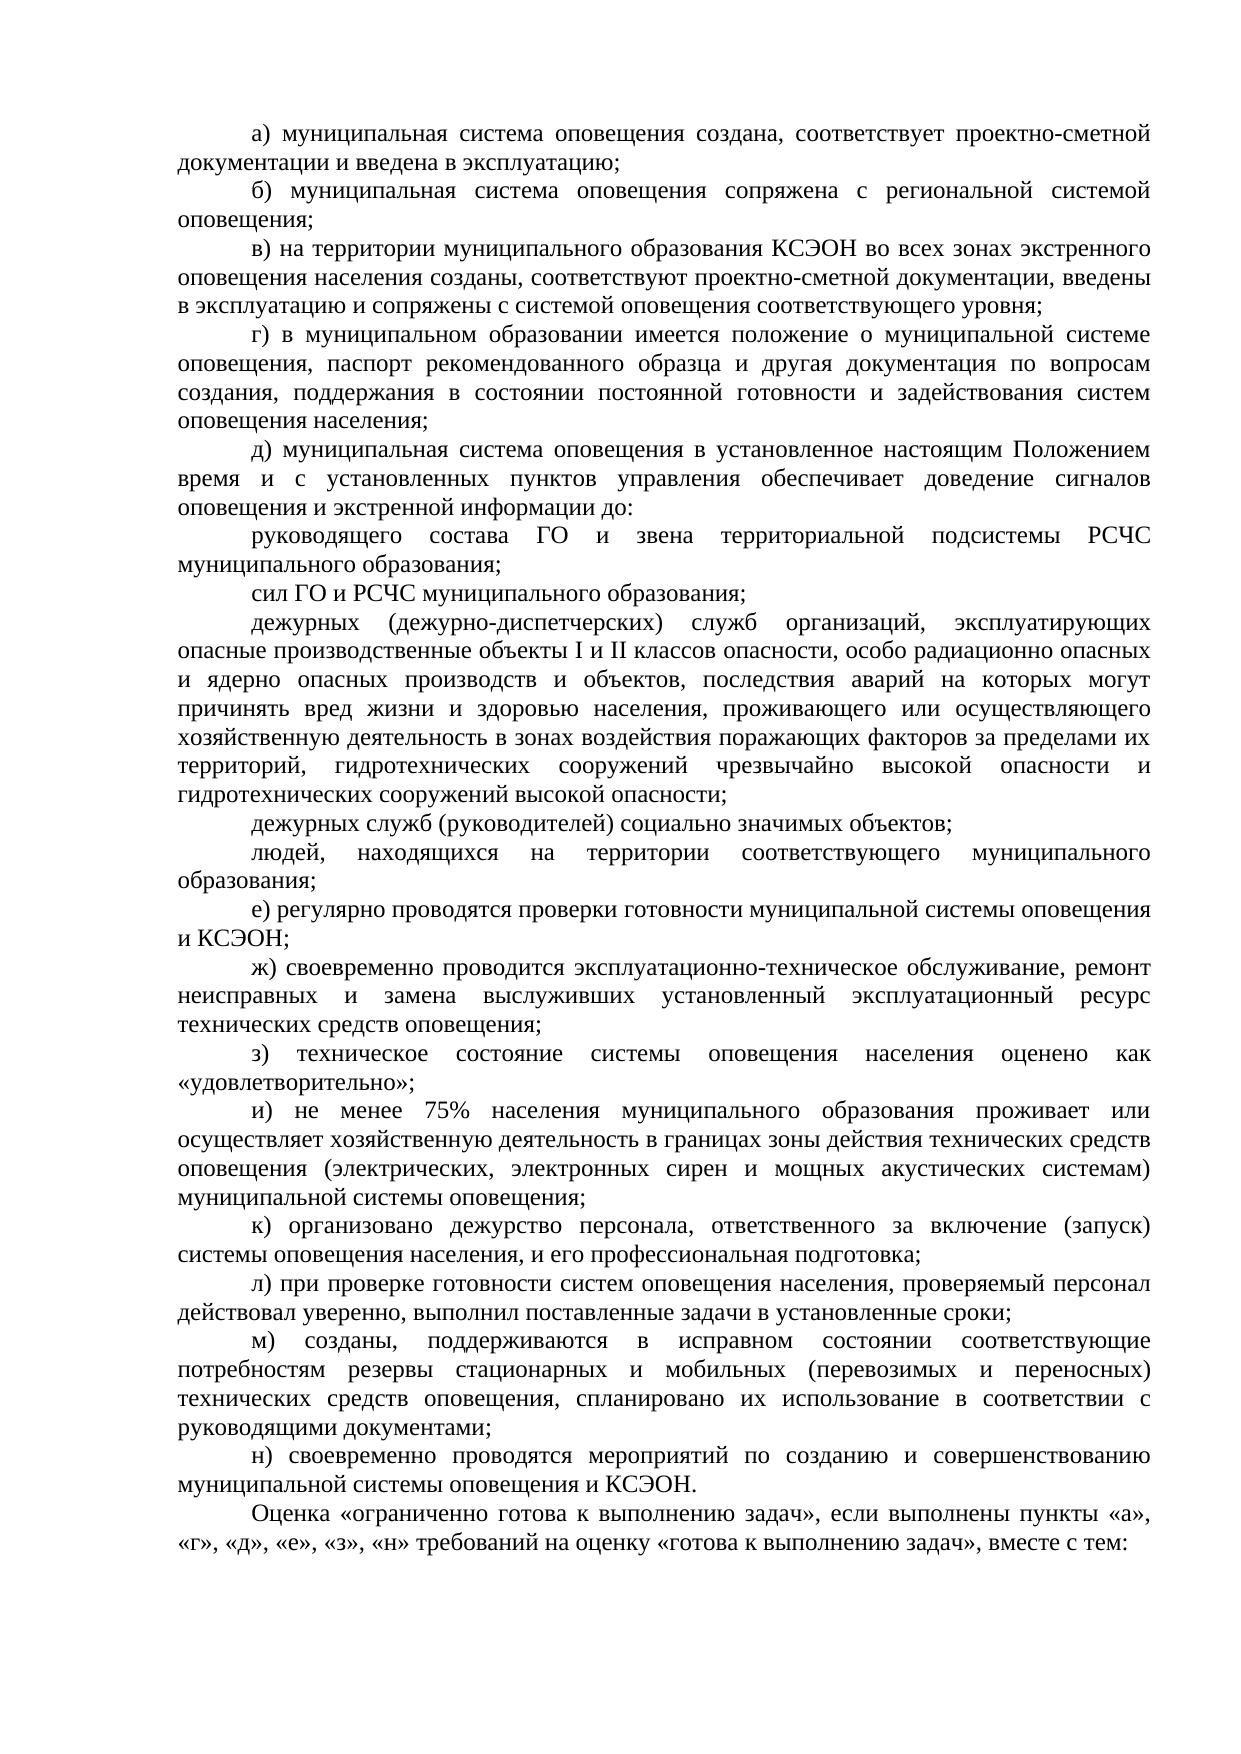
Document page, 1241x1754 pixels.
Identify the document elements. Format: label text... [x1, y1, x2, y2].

text м) созданы, поддерживаются в исправном состоянии соответствующие потребностям резервы стационарных и мобильных (перевозимых и переносных) технических средств оповещения, спланировано их использование в соответствии с руководящими документами; [177, 1326, 1152, 1441]
text дежурных служб (руководителей) социально значимых объектов; [177, 808, 1152, 837]
text а) муниципальная система оповещения создана, соответствует проектно-сметной документации и введена в эксплуатацию; [177, 118, 1152, 176]
text людей, находящихся на территории соответствующего муниципального образования; [177, 837, 1152, 894]
text г) в муниципальном образовании имеется положение о муниципальной системе оповещения, паспорт рекомендованного образца и другая документация по вопросам создания, поддержания в состоянии постоянной готовности и задействования систем оповещения населения; [177, 319, 1152, 434]
text руководящего состава ГО и звена территориальной подсистемы РСЧС муниципального образования; [177, 521, 1152, 578]
text сил ГО и РСЧС муниципального образования; [177, 578, 1152, 607]
text б) муниципальная система оповещения сопряжена с региональной системой оповещения; [177, 176, 1152, 233]
text д) муниципальная система оповещения в установленное настоящим Положением время и с установленных пунктов управления обеспечивает доведение сигналов оповещения и экстренной информации до: [177, 434, 1152, 521]
text и) не менее 75% населения муниципального образования проживает или осуществляет хозяйственную деятельность в границах зоны действия технических средств оповещения (электрических, электронных сирен и мощных акустических системам) муниципальной системы оповещения; [177, 1096, 1152, 1211]
text Оценка «ограниченно готова к выполнению задач», если выполнены пункты «а», «г», «д», «е», «з», «н» требований на оценку «готова к выполнению задач», вместе с тем: [177, 1498, 1152, 1556]
text е) регулярно проводятся проверки готовности муниципальной системы оповещения и КСЭОН; [177, 894, 1152, 952]
text дежурных (дежурно-диспетчерских) служб организаций, эксплуатирующих опасные производственные объекты I и II классов опасности, особо радиационно опасных и ядерно опасных производств и объектов, последствия аварий на которых могут причинять вред жизни и здоровью населения, проживающего или осуществляющего хозяйственную деятельность в зонах воздействия поражающих факторов за пределами их территорий, гидротехнических сооружений чрезвычайно высокой опасности и гидротехнических сооружений высокой опасности; [177, 607, 1152, 808]
text л) при проверке готовности систем оповещения населения, проверяемый персонал действовал уверенно, выполнил поставленные задачи в установленные сроки; [177, 1268, 1152, 1326]
text к) организовано дежурство персонала, ответственного за включение (запуск) системы оповещения населения, и его профессиональная подготовка; [177, 1211, 1152, 1268]
text в) на территории муниципального образования КСЭОН во всех зонах экстренного оповещения населения созданы, соответствуют проектно-сметной документации, введены в эксплуатацию и сопряжены с системой оповещения соответствующего уровня; [177, 233, 1152, 319]
text ж) своевременно проводится эксплуатационно-техническое обслуживание, ремонт неисправных и замена выслуживших установленный эксплуатационный ресурс технических средств оповещения; [177, 952, 1152, 1038]
text з) техническое состояние системы оповещения населения оценено как «удовлетворительно»; [177, 1038, 1152, 1096]
text н) своевременно проводятся мероприятий по созданию и совершенствованию муниципальной системы оповещения и КСЭОН. [177, 1441, 1152, 1498]
